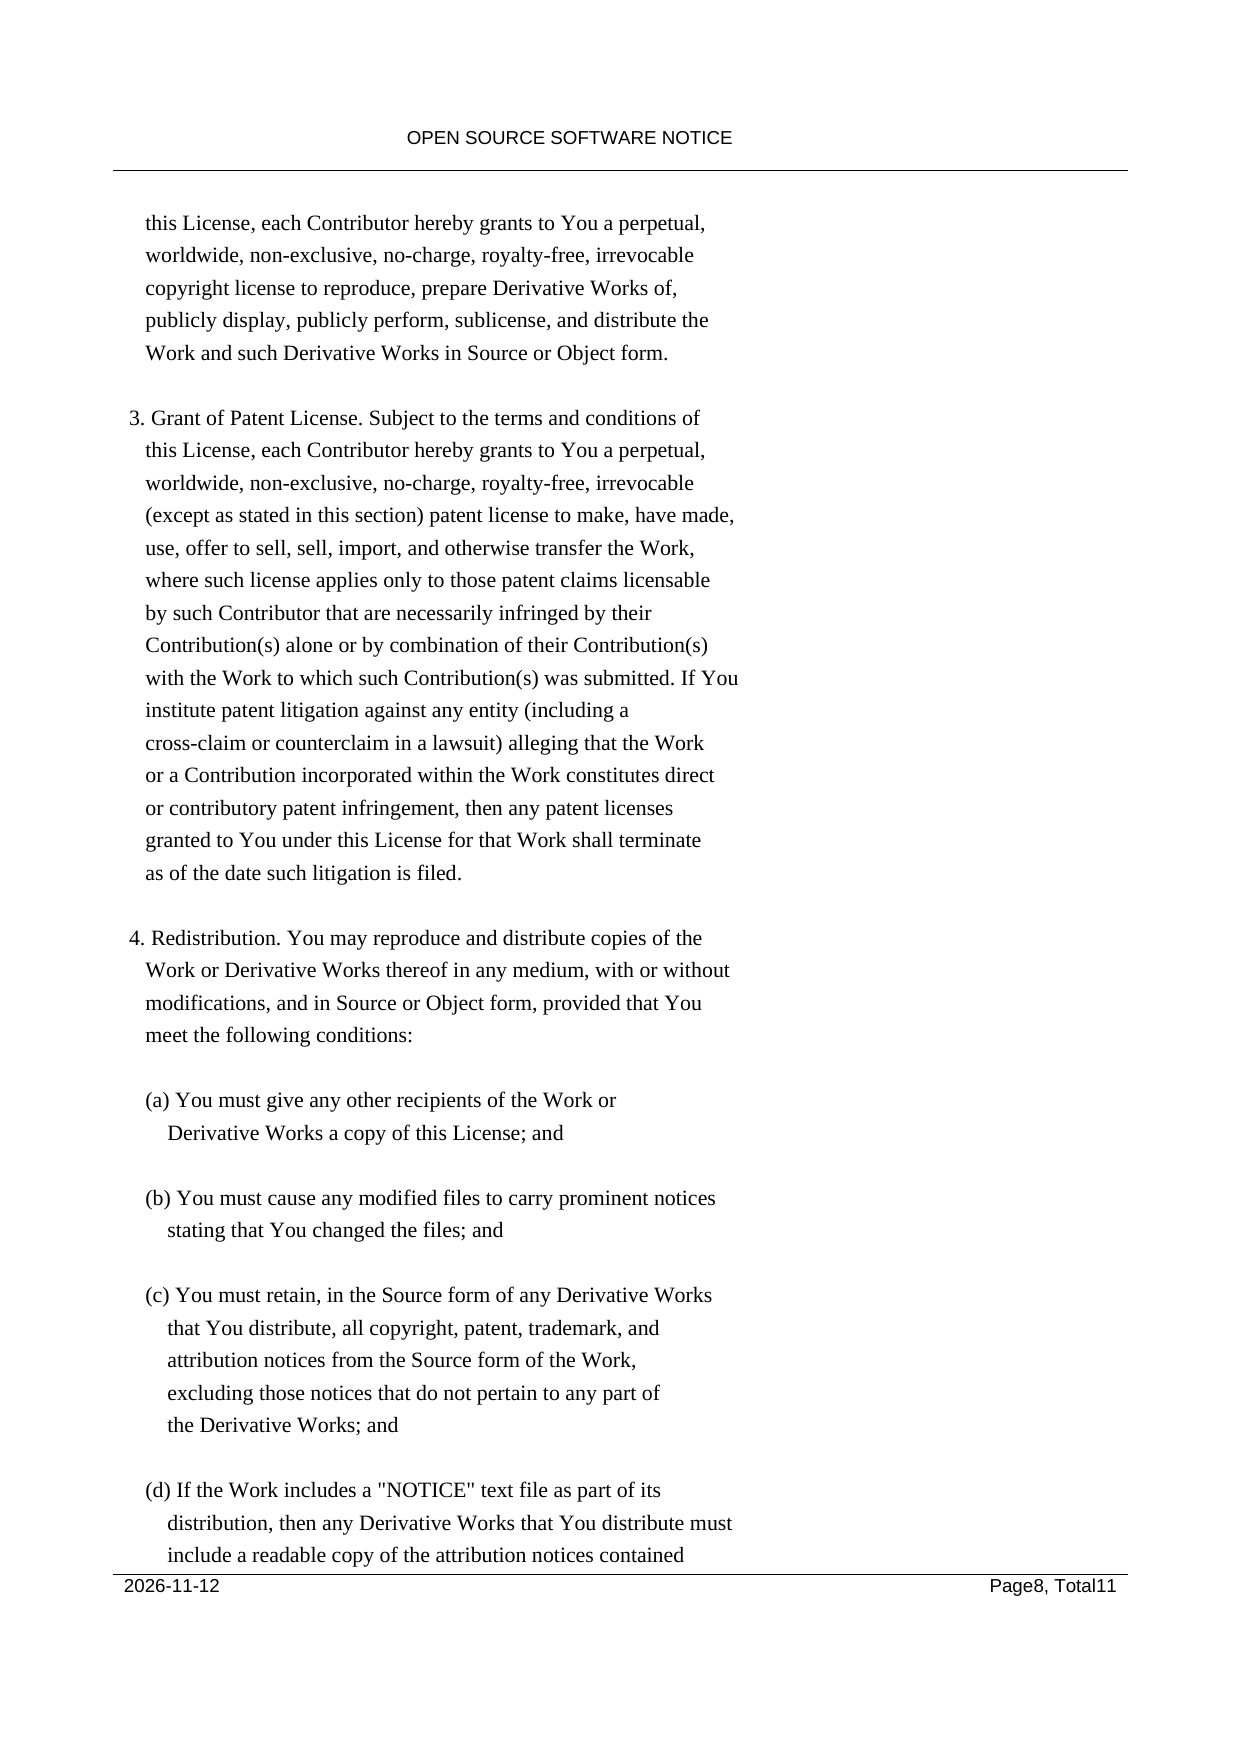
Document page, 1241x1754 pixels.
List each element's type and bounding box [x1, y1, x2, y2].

text [112, 206, 1128, 1571]
